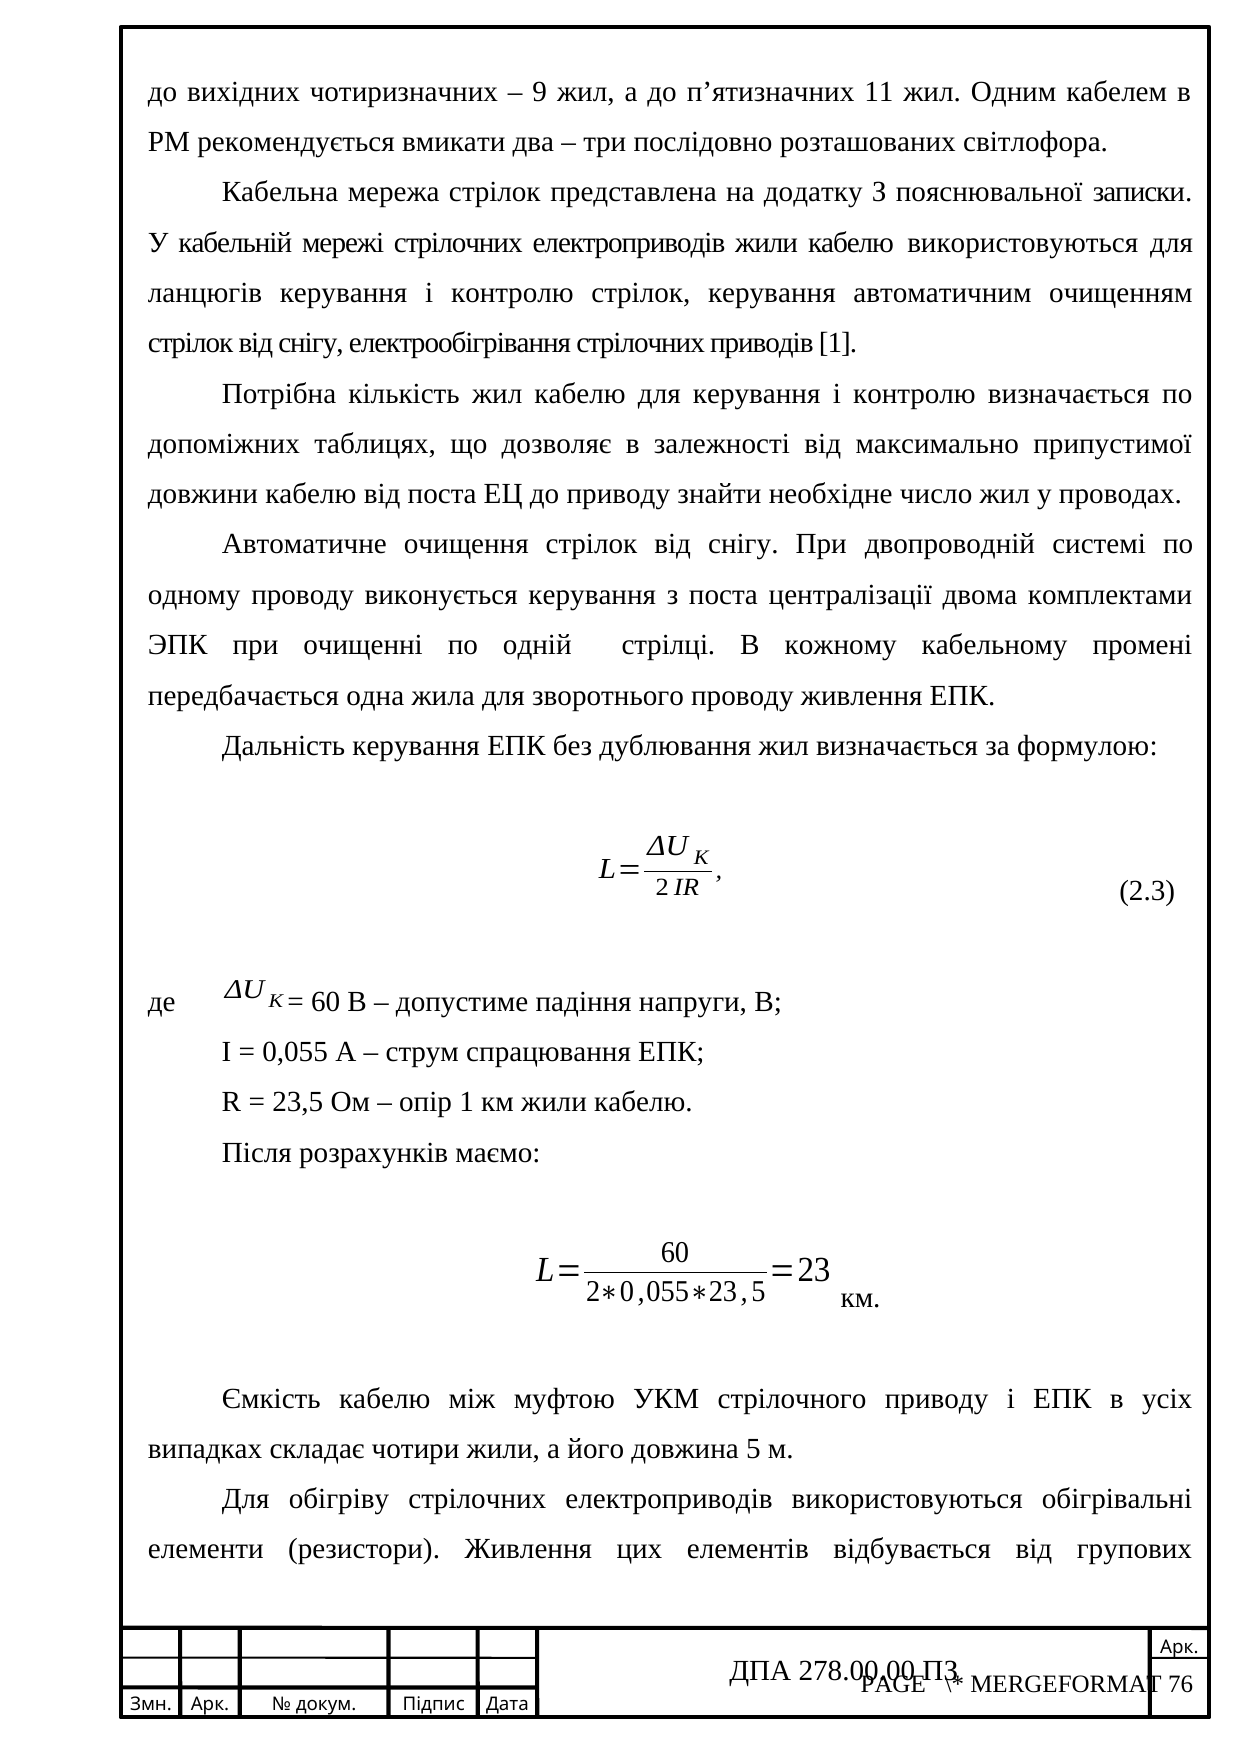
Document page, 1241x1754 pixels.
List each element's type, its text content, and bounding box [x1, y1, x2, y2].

text де = 60 В – допустиме падіння напруги, В; [148, 974, 1193, 1017]
text Автоматичне очищення стрілок від снігу. При двопроводній системі по одному проводу виконується керування з поста централізації двома комплектами ЭПК при очищенні по одній стрілці. В кожному кабельному промені передбачається одна жила для зворотнього проводу живлення ЕПК. [148, 527, 1193, 711]
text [148, 74, 1193, 158]
text І = 0,055 А – струм спрацювання ЕПК; [148, 1034, 1193, 1068]
text Ємкість кабелю між муфтою УКМ стрілочного приводу і ЕПК в усіх випадках складає чотири жили, а його довжина 5 м. [148, 1381, 1193, 1464]
text км. [148, 1236, 1193, 1314]
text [148, 1481, 1193, 1565]
text Потрібна кількість жил кабелю для керування і контролю визначається по допоміжних таблицях, що дозволяє в залежності від максимально припустимої довжини кабелю від поста ЕЦ до приводу знайти необхідне число жил у проводах. [148, 376, 1193, 510]
text R = 23,5 Ом – опір 1 км жили кабелю. [148, 1084, 1193, 1118]
text (2.3) [148, 828, 1193, 907]
text Дальність керування ЕПК без дублювання жил визначається за формулою: [148, 728, 1193, 761]
text Після розрахунків маємо: [148, 1135, 1193, 1168]
text Кабельна мережа стрілок представлена на додатку З пояснювальної записки. У кабельній мережі стрілочних електроприводів жили кабелю використовуються для ланцюгів керування і контролю стрілок, керування автоматичним очищенням стрілок від снігу, електрообігрівання стрілочних приводів [1]. [148, 174, 1193, 359]
